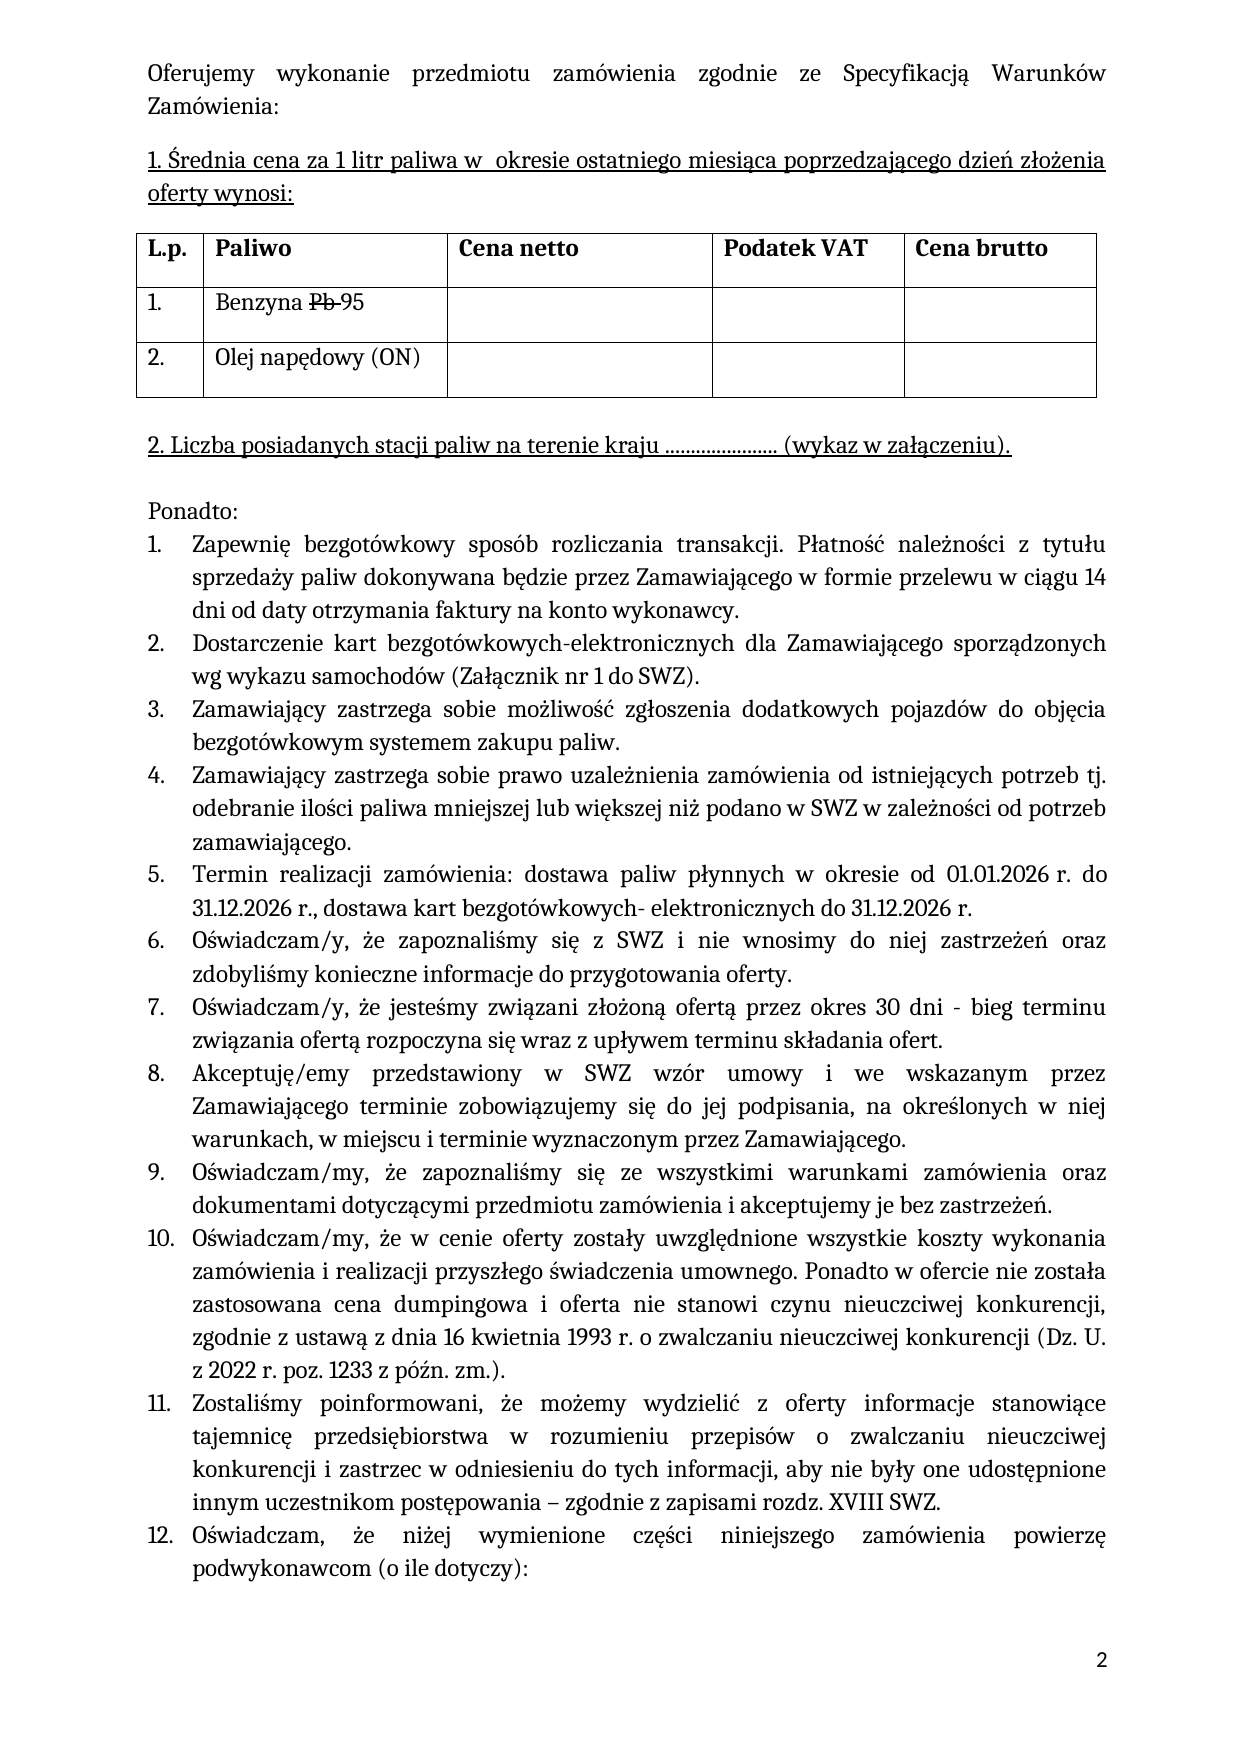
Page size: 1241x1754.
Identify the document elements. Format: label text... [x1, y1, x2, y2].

list Oświadczam, że niżej wymienione części niniejszego zamówienia powierzę podwykonawcom (o ile dotyczy): [148, 1521, 1107, 1583]
table_cell 1. [137, 288, 203, 342]
table_cell Olej napędowy (ON) [204, 343, 447, 397]
list Zamawiający zastrzega sobie możliwość zgłoszenia dodatkowych pojazdów do objęcia bezgotówkowym systemem zakupu paliw. [148, 695, 1107, 757]
list Oświadczam/y, że zapoznaliśmy się z SWZ i nie wnosimy do niej zastrzeżeń oraz zdobyliśmy konieczne informacje do przygotowania oferty. [148, 926, 1107, 988]
table_cell [713, 288, 904, 342]
table_cell [905, 288, 1096, 342]
list Oświadczam/my, że w cenie oferty zostały uwzględnione wszystkie koszty wykonania zamówienia i realizacji przyszłego świadczenia umownego. Ponadto w ofercie nie została zastosowana cena dumpingowa i oferta nie stanowi czynu nieuczciwej konkurencji, zgodnie z ustawą z dnia 16 kwietnia 1993 r. o zwalczaniu nieuczciwej konkurencji (Dz. U. z 2022 r. poz. 1233 z późn. zm.). [148, 1224, 1107, 1384]
list Zostaliśmy poinformowani, że możemy wydzielić z oferty informacje stanowiące tajemnicę przedsiębiorstwa w rozumieniu przepisów o zwalczaniu nieuczciwej konkurencji i zastrzec w odniesieniu do tych informacji, aby nie były one udostępnione innym uczestnikom postępowania – zgodnie z zapisami rozdz. XVIII SWZ. [148, 1389, 1107, 1517]
table_header Cena brutto [905, 234, 1096, 287]
table_cell [448, 343, 712, 397]
text Ponadto: [148, 497, 1107, 526]
list Oświadczam/my, że zapoznaliśmy się ze wszystkimi warunkami zamówienia oraz dokumentami dotyczącymi przedmiotu zamówienia i akceptujemy je bez zastrzeżeń. [148, 1158, 1107, 1219]
table_cell Benzyna Pb 95 [204, 288, 447, 342]
list Termin realizacji zamówienia: dostawa paliw płynnych w okresie od 01.01.2026 r. do 31.12.2026 r., dostawa kart bezgotówkowych- elektronicznych do 31.12.2026 r. [148, 860, 1107, 922]
text 2. Liczba posiadanych stacji paliw na terenie kraju ...................... (wykaz w załączeniu). [148, 431, 1107, 460]
table_header Cena netto [448, 234, 712, 287]
list Oświadczam/y, że jesteśmy związani złożoną ofertą przez okres 30 dni - bieg terminu związania ofertą rozpoczyna się wraz z upływem terminu składania ofert. [148, 992, 1107, 1054]
text 1. Średnia cena za paliwa w okresie ostatniego miesiąca poprzedzającego dzień złożenia oferty wynosi: [148, 146, 1107, 208]
list Zamawiający zastrzega sobie prawo uzależnienia zamówienia od istniejących potrzeb tj. odebranie ilości paliwa mniejszej lub większej niż podano w SWZ w zależności od potrzeb zamawiającego. [148, 761, 1107, 856]
table_cell [448, 288, 712, 342]
table_header Podatek VAT [713, 234, 904, 287]
table_header Paliwo [204, 234, 447, 287]
table_cell 2. [137, 343, 203, 397]
text Oferujemy wykonanie przedmiotu zamówienia zgodnie ze Specyfikacją Warunków Zamówienia: [148, 59, 1107, 121]
list Dostarczenie kart bezgotówkowych-elektronicznych dla Zamawiającego sporządzonych wg wykazu samochodów (Załącznik nr 1 do SWZ). [148, 629, 1107, 691]
table_header L.p. [137, 234, 203, 287]
table_cell [713, 343, 904, 397]
list Akceptuję/emy przedstawiony w SWZ wzór umowy i we wskazanym przez Zamawiającego terminie zobowiązujemy się do jej podpisania, na określonych w niej warunkach, w miejscu i terminie wyznaczonym przez Zamawiającego. [148, 1058, 1107, 1153]
list Zapewnię bezgotówkowy sposób rozliczania transakcji. Płatność należności z tytułu sprzedaży paliw dokonywana będzie przez Zamawiającego w formie przelewu w ciągu 14 dni od daty otrzymania faktury na konto wykonawcy. [148, 530, 1107, 625]
table_cell [905, 343, 1096, 397]
